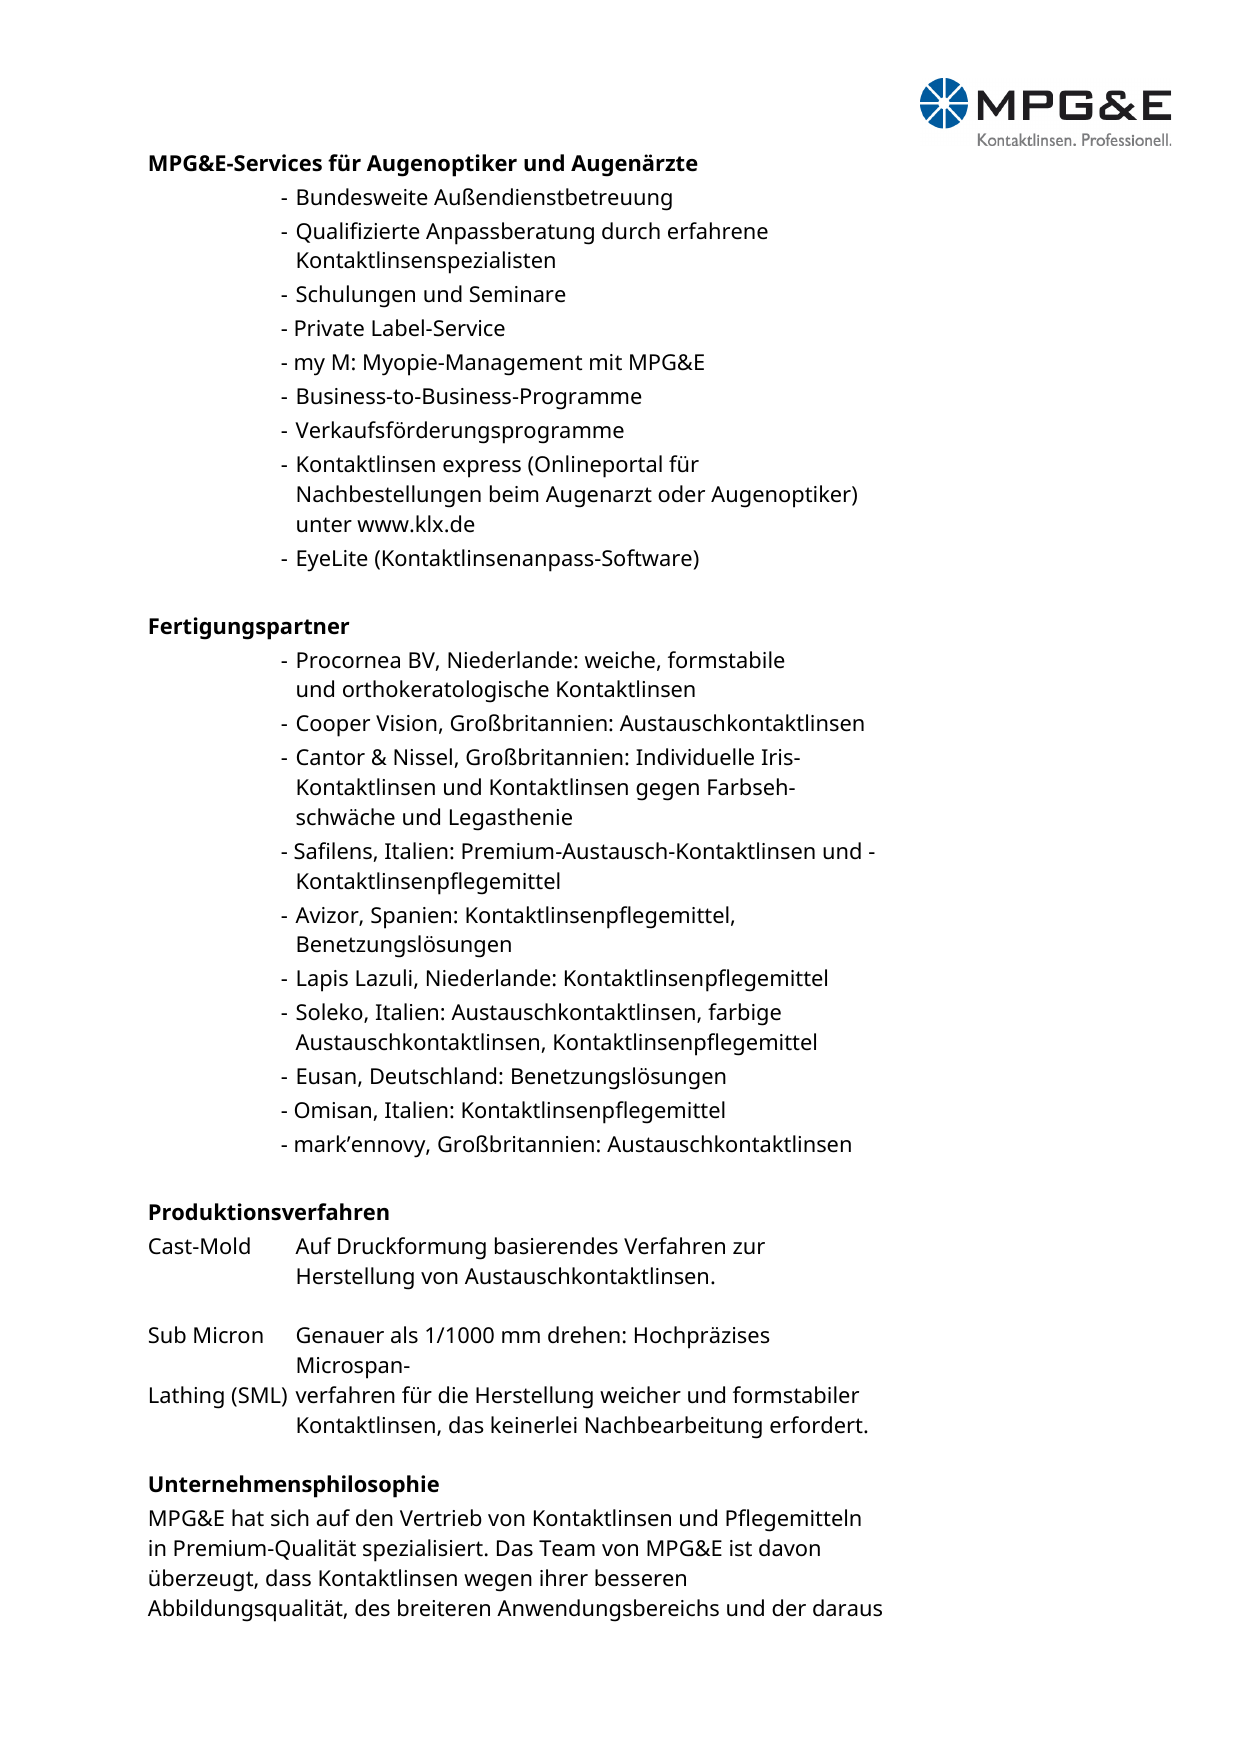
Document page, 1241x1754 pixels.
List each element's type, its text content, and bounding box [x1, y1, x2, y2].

text - EyeLite (Kontaktlinsenanpass-Software) [281, 543, 886, 572]
text Lathing (SML) verfahren für die Herstellung weicher und formstabiler Kontaktlinsen, das keinerlei Nachbearbeitung erfordert. [148, 1380, 886, 1439]
text Sub Micron Genauer als 1/1000 mm drehen: Hochpräzises Microspan- [148, 1320, 886, 1380]
text Fertigungspartner [148, 611, 886, 640]
text - Procornea BV, Niederlande: weiche, formstabile und orthokeratologische Kontaktlinsen [281, 644, 886, 704]
text - Soleko, Italien: Austauschkontaktlinsen, farbige Austauschkontaktlinsen, Kontaktlinsenpflegemittel [281, 997, 886, 1057]
text MPG&E-Services für Augenoptiker und Augenärzte [148, 148, 886, 177]
text - Kontaktlinsen express (Onlineportal für Nachbestellungen beim Augenarzt oder Augenoptiker) unter www.klx.de [281, 449, 886, 538]
text - Eusan, Deutschland: Benetzungslösungen [281, 1061, 886, 1091]
text - Private Label-Service [281, 313, 886, 343]
text - Avizor, Spanien: Kontaktlinsenpflegemittel, Benetzungslösungen [281, 899, 886, 959]
text Cast-Mold Auf Druckformung basierendes Verfahren zur Herstellung von Austauschkontaktlinsen. [148, 1231, 886, 1290]
text - Schulungen und Seminare [281, 279, 886, 309]
text - Bundesweite Außendienstbetreuung [281, 182, 886, 211]
text - my M: Myopie-Management mit MPG&E [281, 347, 886, 377]
text - Lapis Lazuli, Niederlande: Kontaktlinsenpflegemittel [281, 963, 886, 993]
text - Omisan, Italien: Kontaktlinsenpflegemittel [281, 1095, 886, 1125]
text - Cantor & Nissel, Großbritannien: Individuelle Iris- Kontaktlinsen und Kontaktlinsen gegen Farbseh- schwäche und Legasthenie [281, 742, 886, 832]
text - Safilens, Italien: Premium-Austausch-Kontaktlinsen und -Kontaktlinsenpflegemittel [281, 836, 886, 895]
text Produktionsverfahren [148, 1197, 886, 1227]
picture [920, 78, 1172, 146]
text - Business-to-Business-Programme [281, 381, 886, 411]
text Unternehmensphilosophie [148, 1469, 886, 1499]
text - Cooper Vision, Großbritannien: Austauschkontaktlinsen [281, 708, 886, 738]
text - Verkaufsförderungsprogramme [281, 415, 886, 445]
text - mark’ennovy, Großbritannien: Austauschkontaktlinsen [281, 1129, 886, 1159]
text - Qualifizierte Anpassberatung durch erfahrene Kontaktlinsenspezialisten [281, 216, 886, 275]
